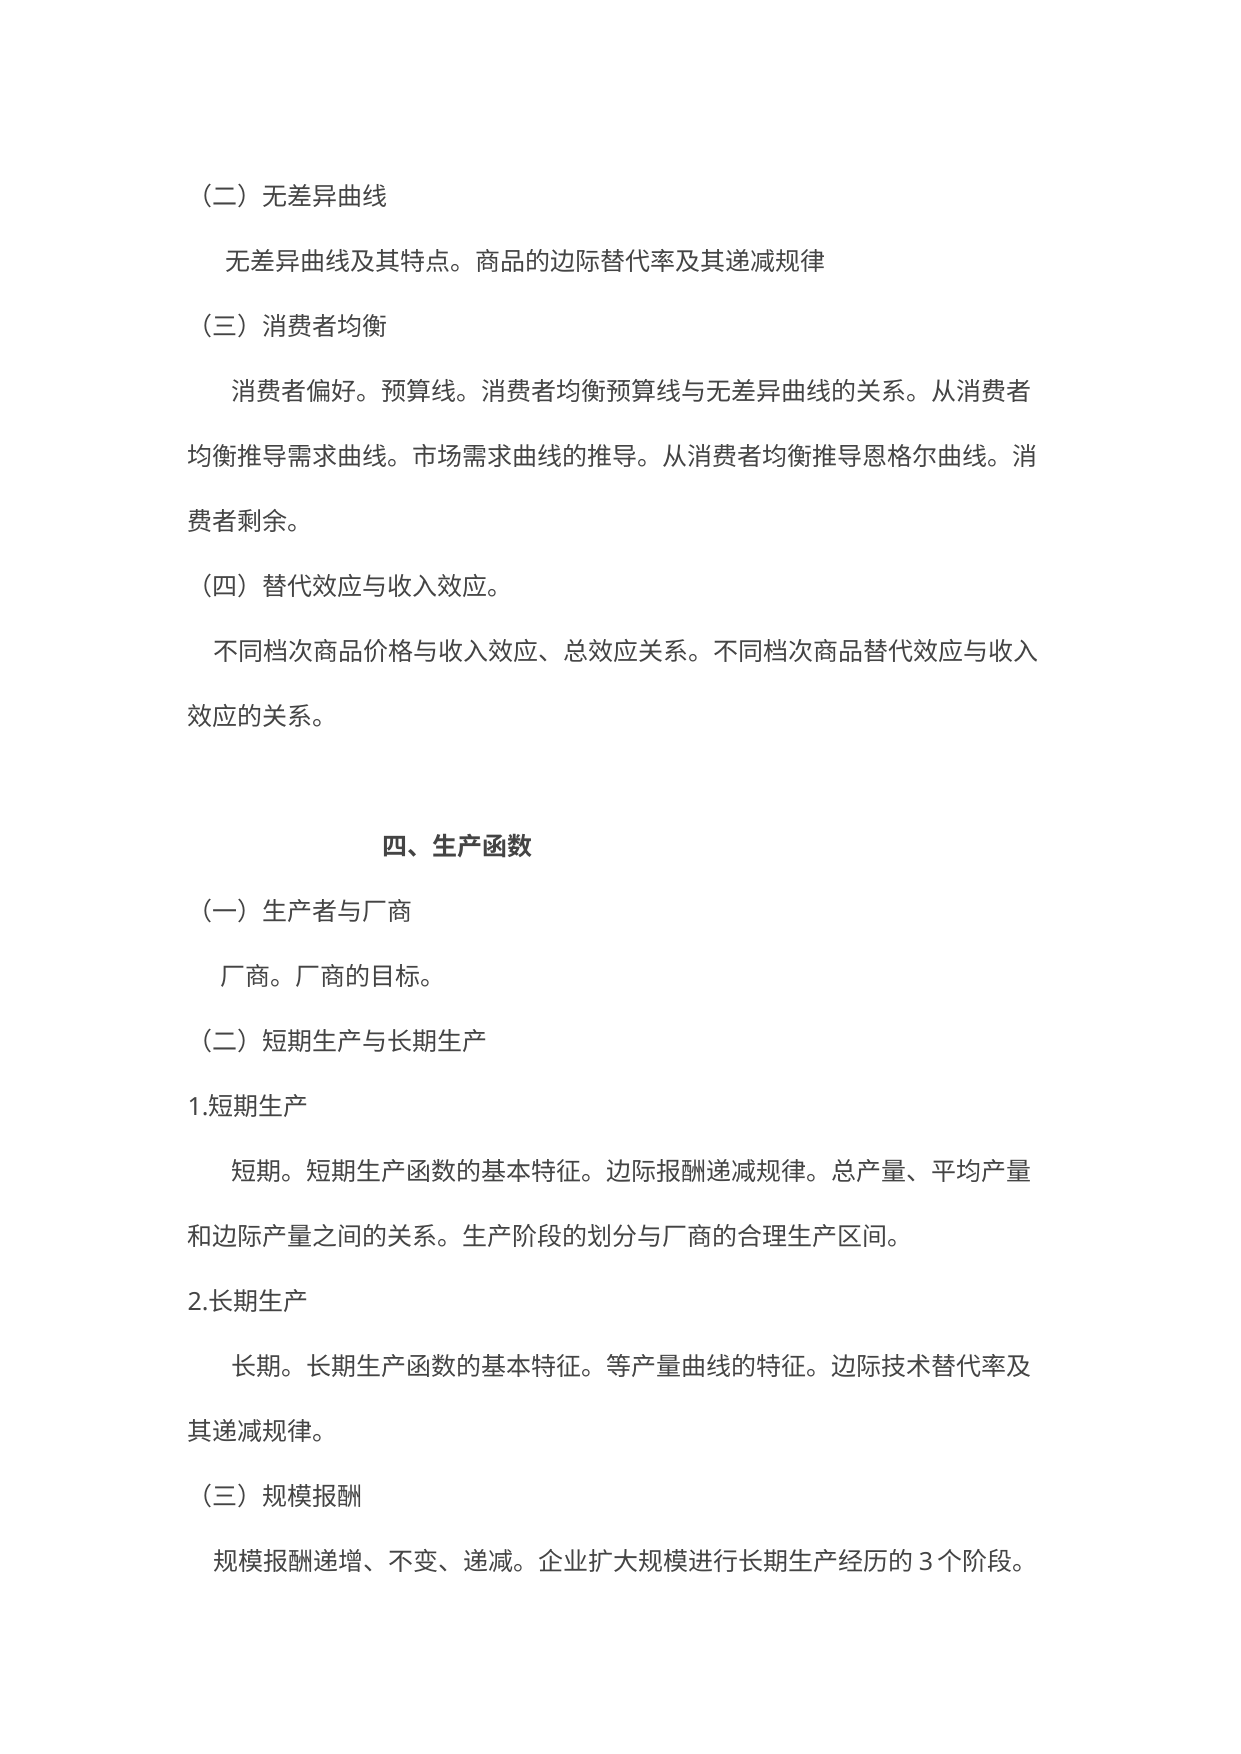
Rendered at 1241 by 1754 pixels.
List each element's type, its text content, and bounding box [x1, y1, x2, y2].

text （二）短期生产与长期生产 [187, 1007, 1053, 1072]
text 1.短期生产 [187, 1072, 1053, 1137]
text 四、生产函数 [187, 812, 1053, 877]
text 2.长期生产 [187, 1267, 1053, 1332]
text 短期。短期生产函数的基本特征。边际报酬递减规律。总产量、平均产量和边际产量之间的关系。生产阶段的划分与厂商的合理生产区间。 [187, 1137, 1053, 1267]
text 消费者偏好。预算线。消费者均衡预算线与无差异曲线的关系。从消费者均衡推导需求曲线。市场需求曲线的推导。从消费者均衡推导恩格尔曲线。消费者剩余。 [187, 357, 1053, 552]
text （四）替代效应与收入效应。 [187, 552, 1053, 617]
text （三）消费者均衡 [187, 292, 1053, 357]
text （三）规模报酬 [187, 1462, 1053, 1527]
text （一）生产者与厂商 [187, 877, 1053, 942]
text 无差异曲线及其特点。商品的边际替代率及其递减规律 [187, 227, 1053, 292]
text 长期。长期生产函数的基本特征。等产量曲线的特征。边际技术替代率及其递减规律。 [187, 1332, 1053, 1462]
text 规模报酬递增、不变、递减。企业扩大规模进行长期生产经历的3个阶段。 [187, 1527, 1053, 1592]
text 厂商。厂商的目标。 [187, 942, 1053, 1007]
text （二）无差异曲线 [187, 162, 1053, 227]
text 不同档次商品价格与收入效应、总效应关系。不同档次商品替代效应与收入效应的关系。 [187, 617, 1053, 747]
